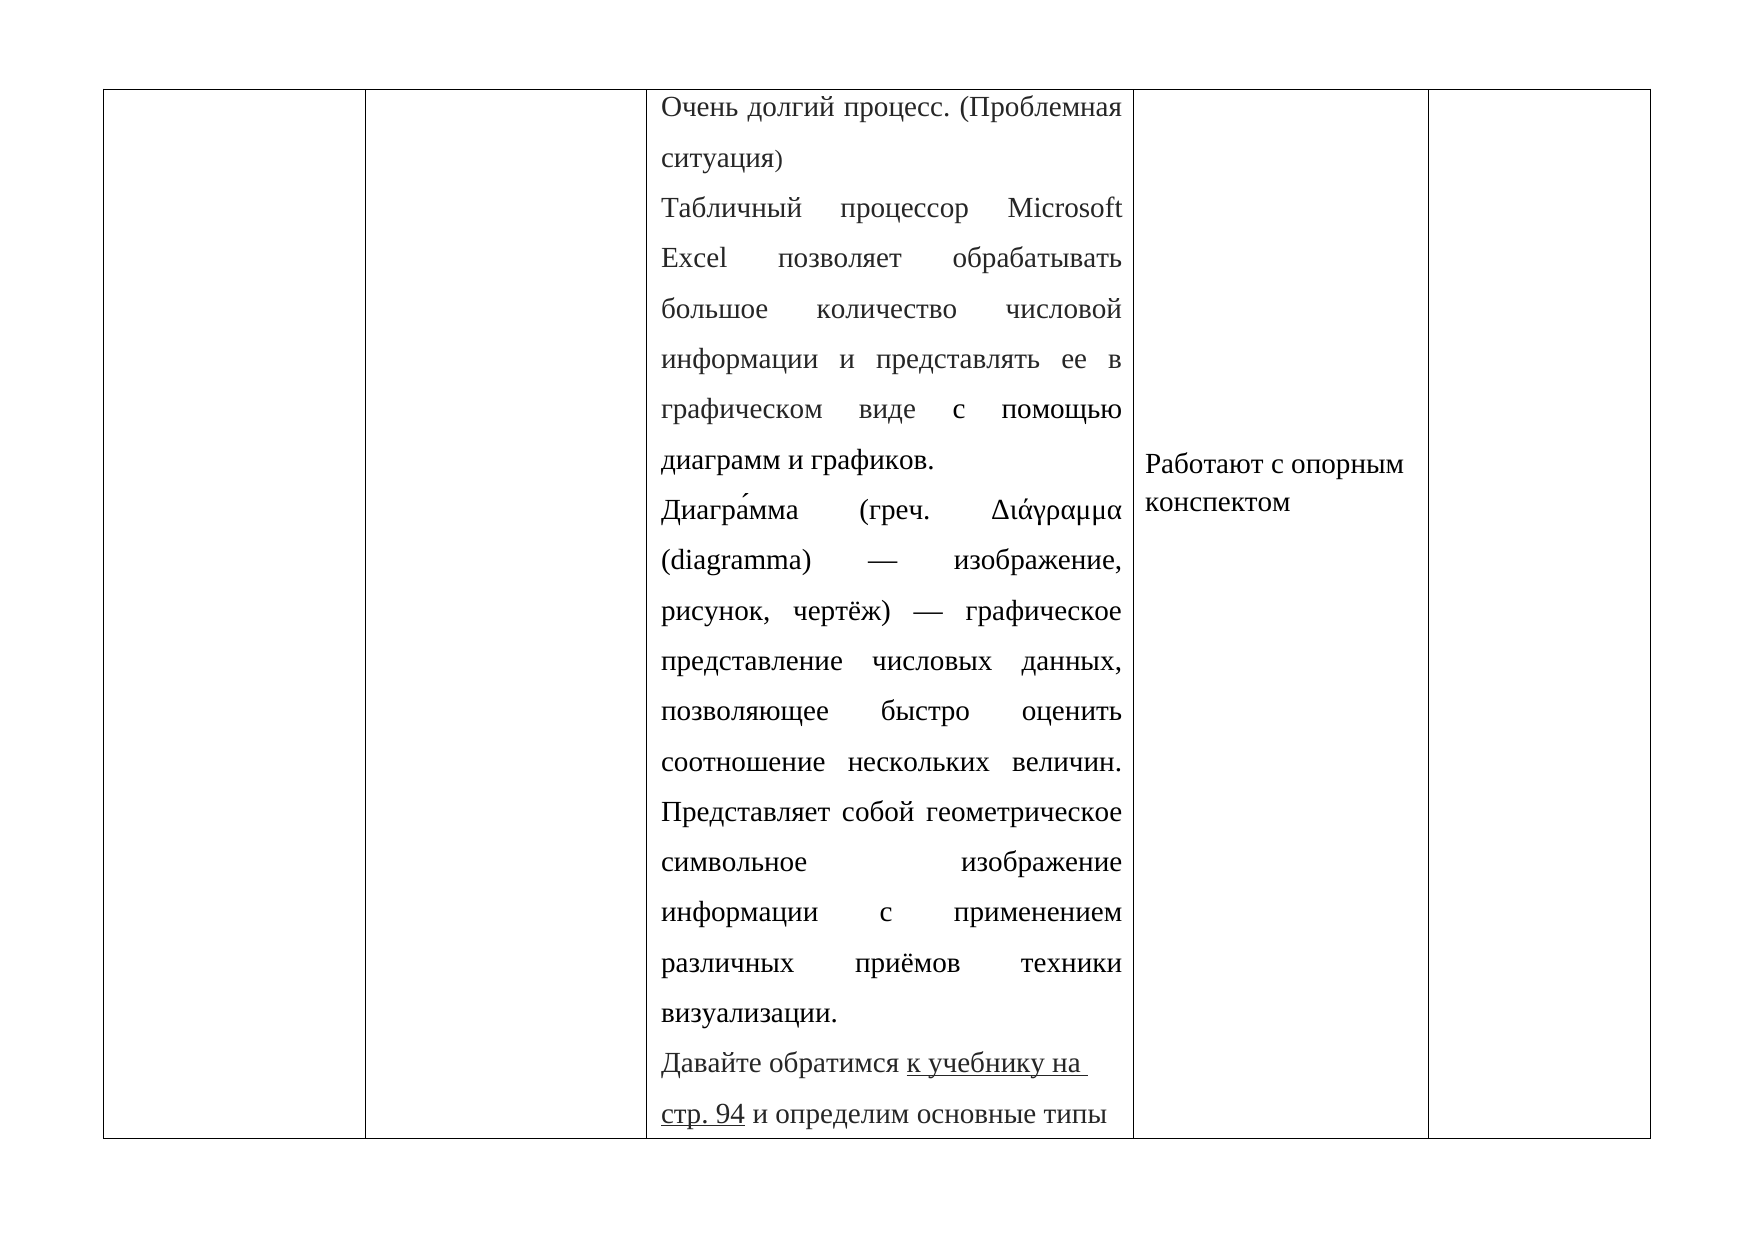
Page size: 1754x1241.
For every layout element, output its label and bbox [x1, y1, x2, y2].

table_cell [647, 90, 1133, 1137]
table_cell [104, 90, 365, 1137]
table_cell [1134, 90, 1428, 1137]
table_cell [366, 90, 646, 1137]
table_cell [1429, 90, 1650, 1137]
